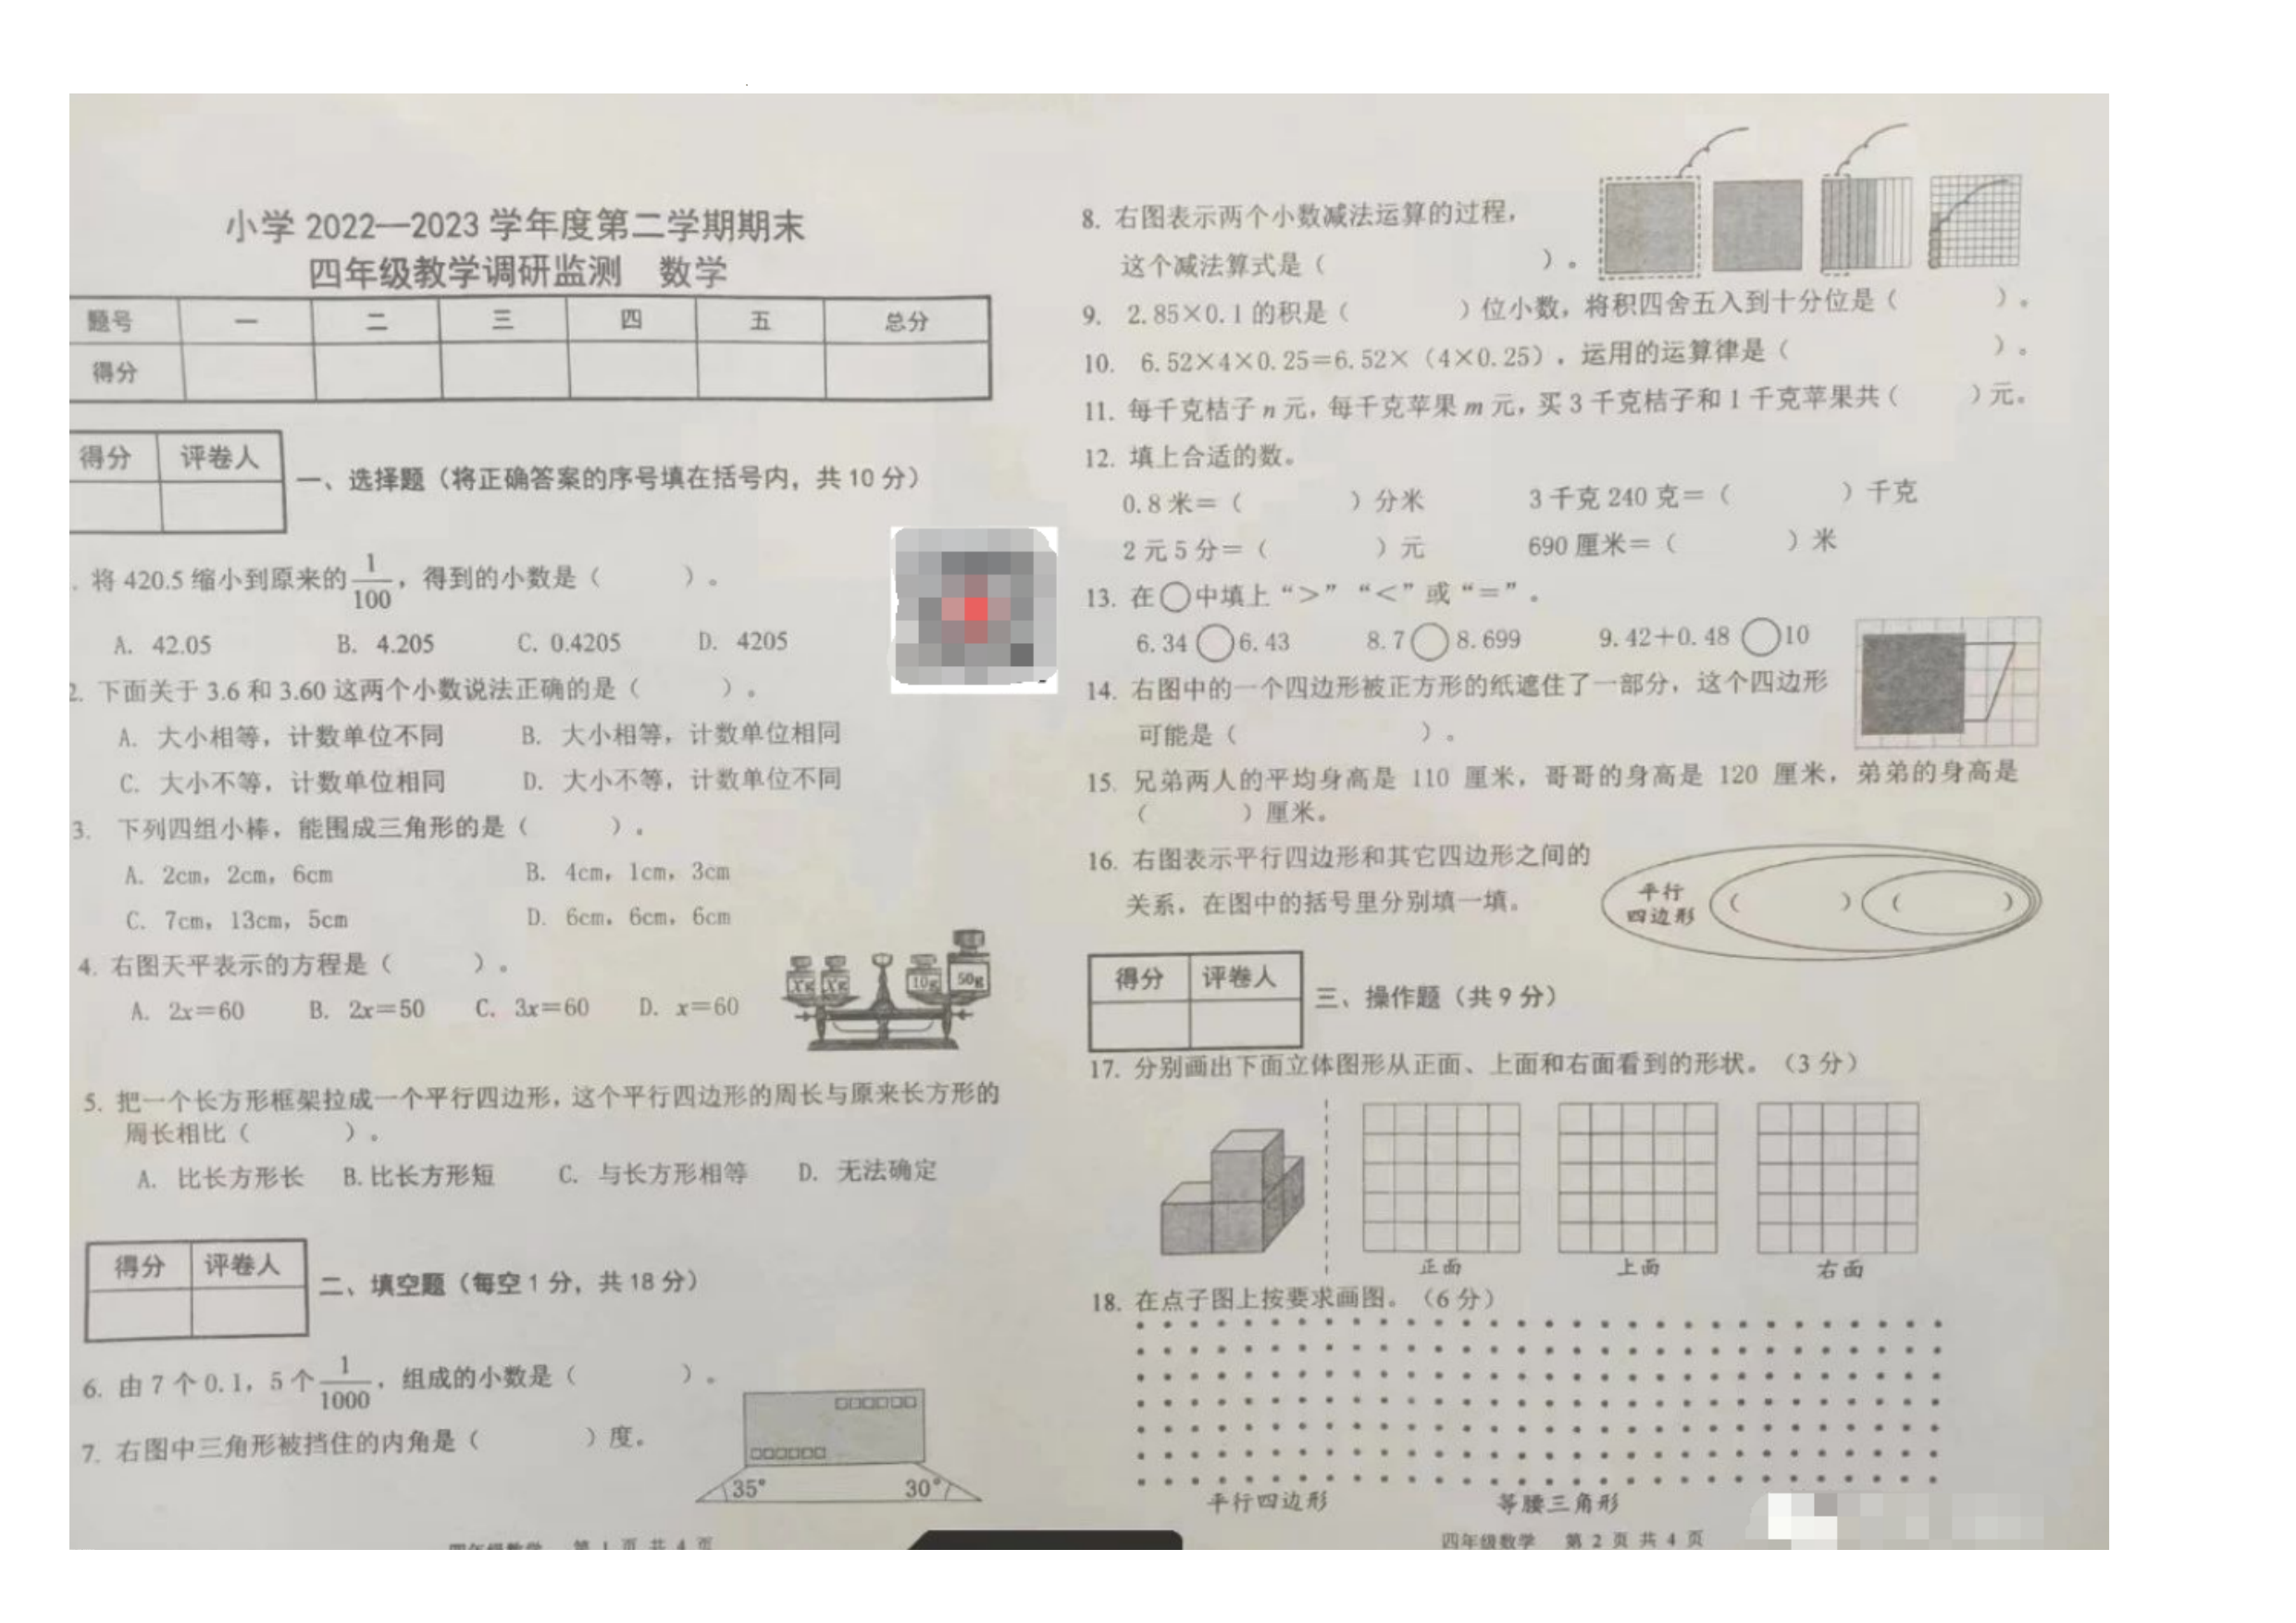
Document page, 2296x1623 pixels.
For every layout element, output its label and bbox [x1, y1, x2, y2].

picture [69, 93, 2110, 1550]
